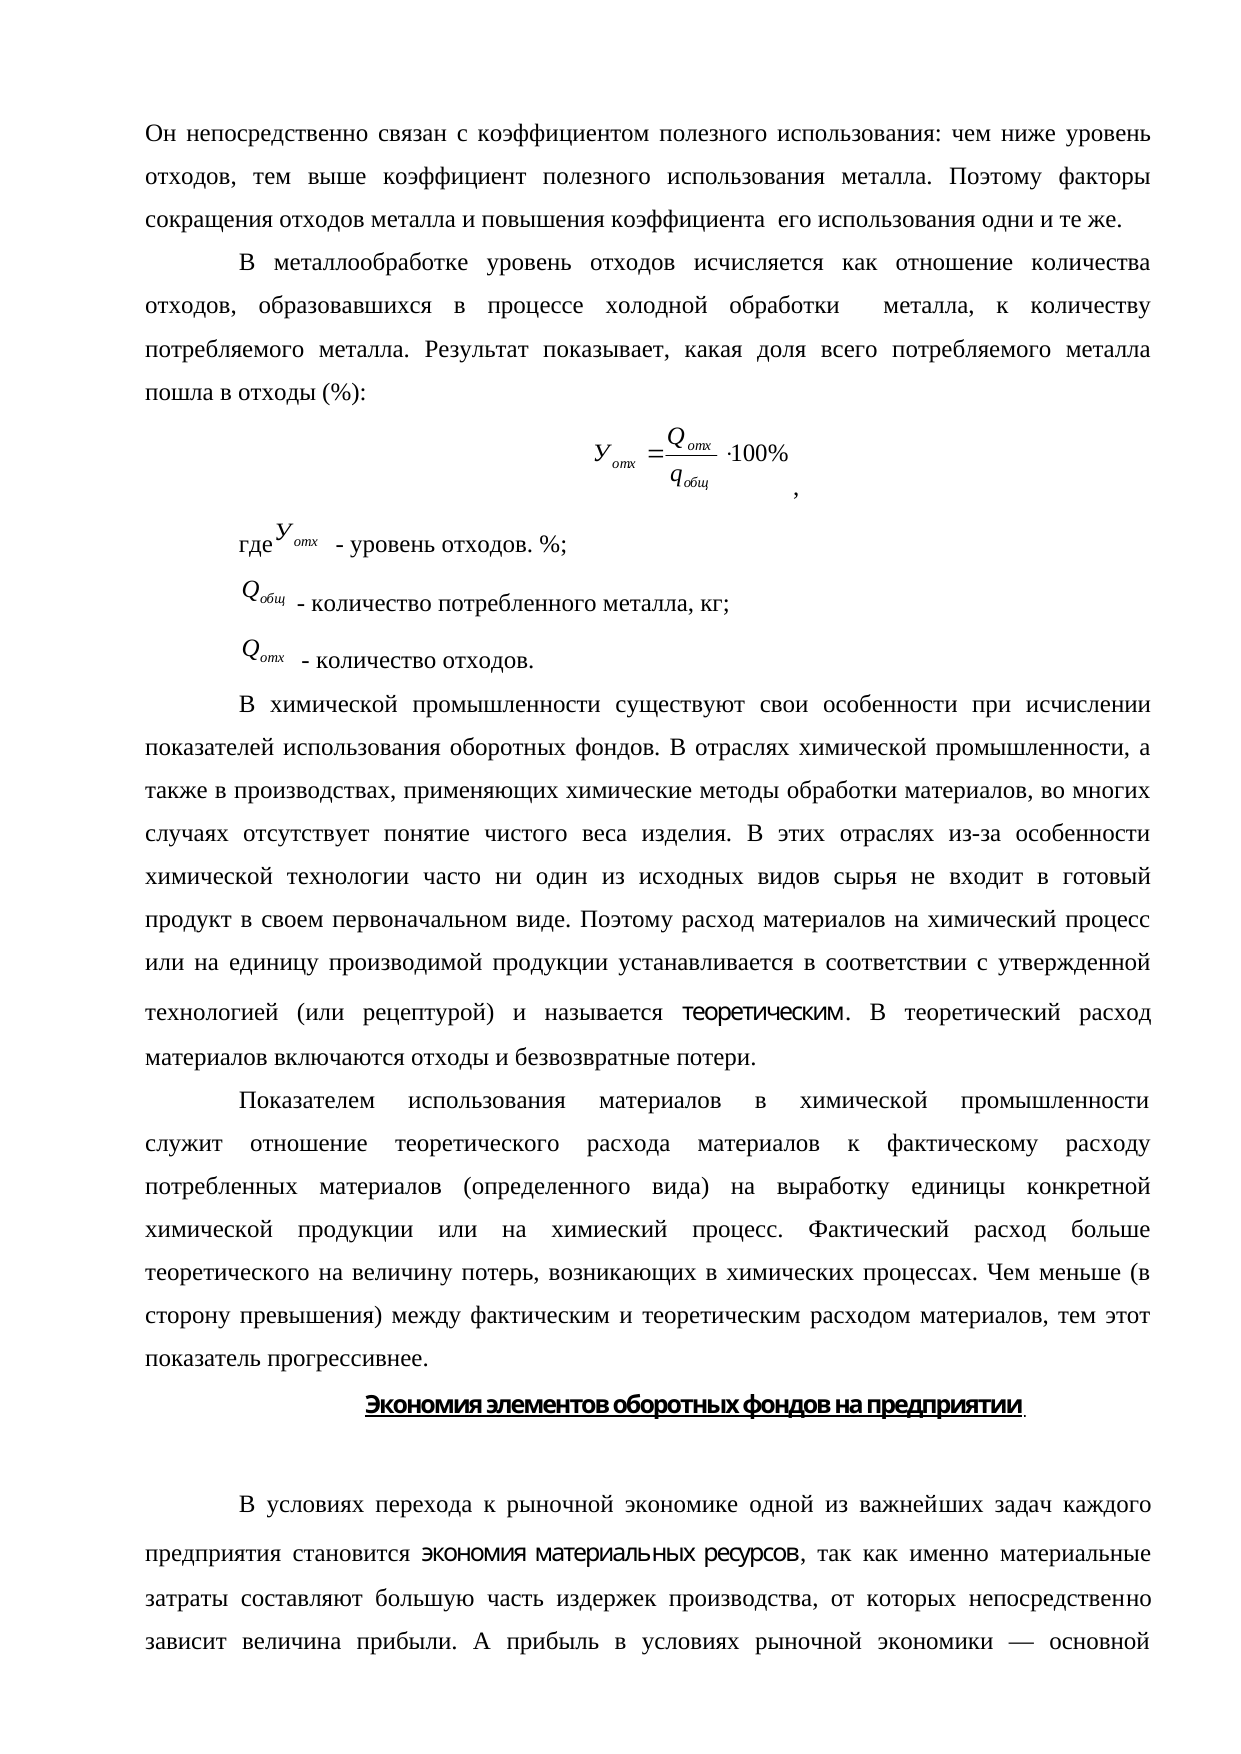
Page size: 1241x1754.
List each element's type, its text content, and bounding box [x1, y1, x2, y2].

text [145, 118, 1152, 233]
text В металлообработке уровень отходов исчисляется как отношение количества отходов, образовавшихся в процессе холодной обработки металла, к количеству потребляемого металла. Результат показывает, какая доля всего потребляемого металла пошла в отходы (%): [145, 247, 1152, 406]
text где - уровень отходов. %; [145, 515, 1152, 558]
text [145, 1489, 1152, 1655]
text Экономия элементов оборотных фондов на предприятии [145, 1387, 1152, 1421]
text - количество потребленного металла, кг; [145, 572, 1152, 617]
text , [145, 420, 1152, 501]
text - количество отходов. [145, 631, 1152, 674]
text В химической промышленности существуют свои особенности при исчислении показателей использования оборотных фондов. В отраслях химической промышленности, а также в производствах, применяющих химические методы обработки материалов, во многих случаях отсутствует понятие чистого веса изделия. В этих отраслях из-за особенности химической технологии часто ни один из исходных видов сырья не входит в готовый продукт в своем первоначальном виде. Поэтому расход материалов на химический процесс или на единицу производимой продукции устанавливается в соответствии с утвержденной технологией (или рецептурой) и называется теоретическим. В теоретический расход материалов включаются отходы и безвозвратные потери. [145, 689, 1152, 1070]
text Показателем использования материалов в химической промышленности служит отношение теоретического расхода материалов к фактическому расходу потребленных материалов (определенного вида) на выработку единицы конкретной химической продукции или на химиеский процесс. Фактический расход больше теоретического на величину потерь, возникающих в химических процессах. Чем меньше (в сторону превышения) между фактическим и теоретическим расходом материалов, тем этот показатель прогрессивнее. [145, 1085, 1152, 1372]
